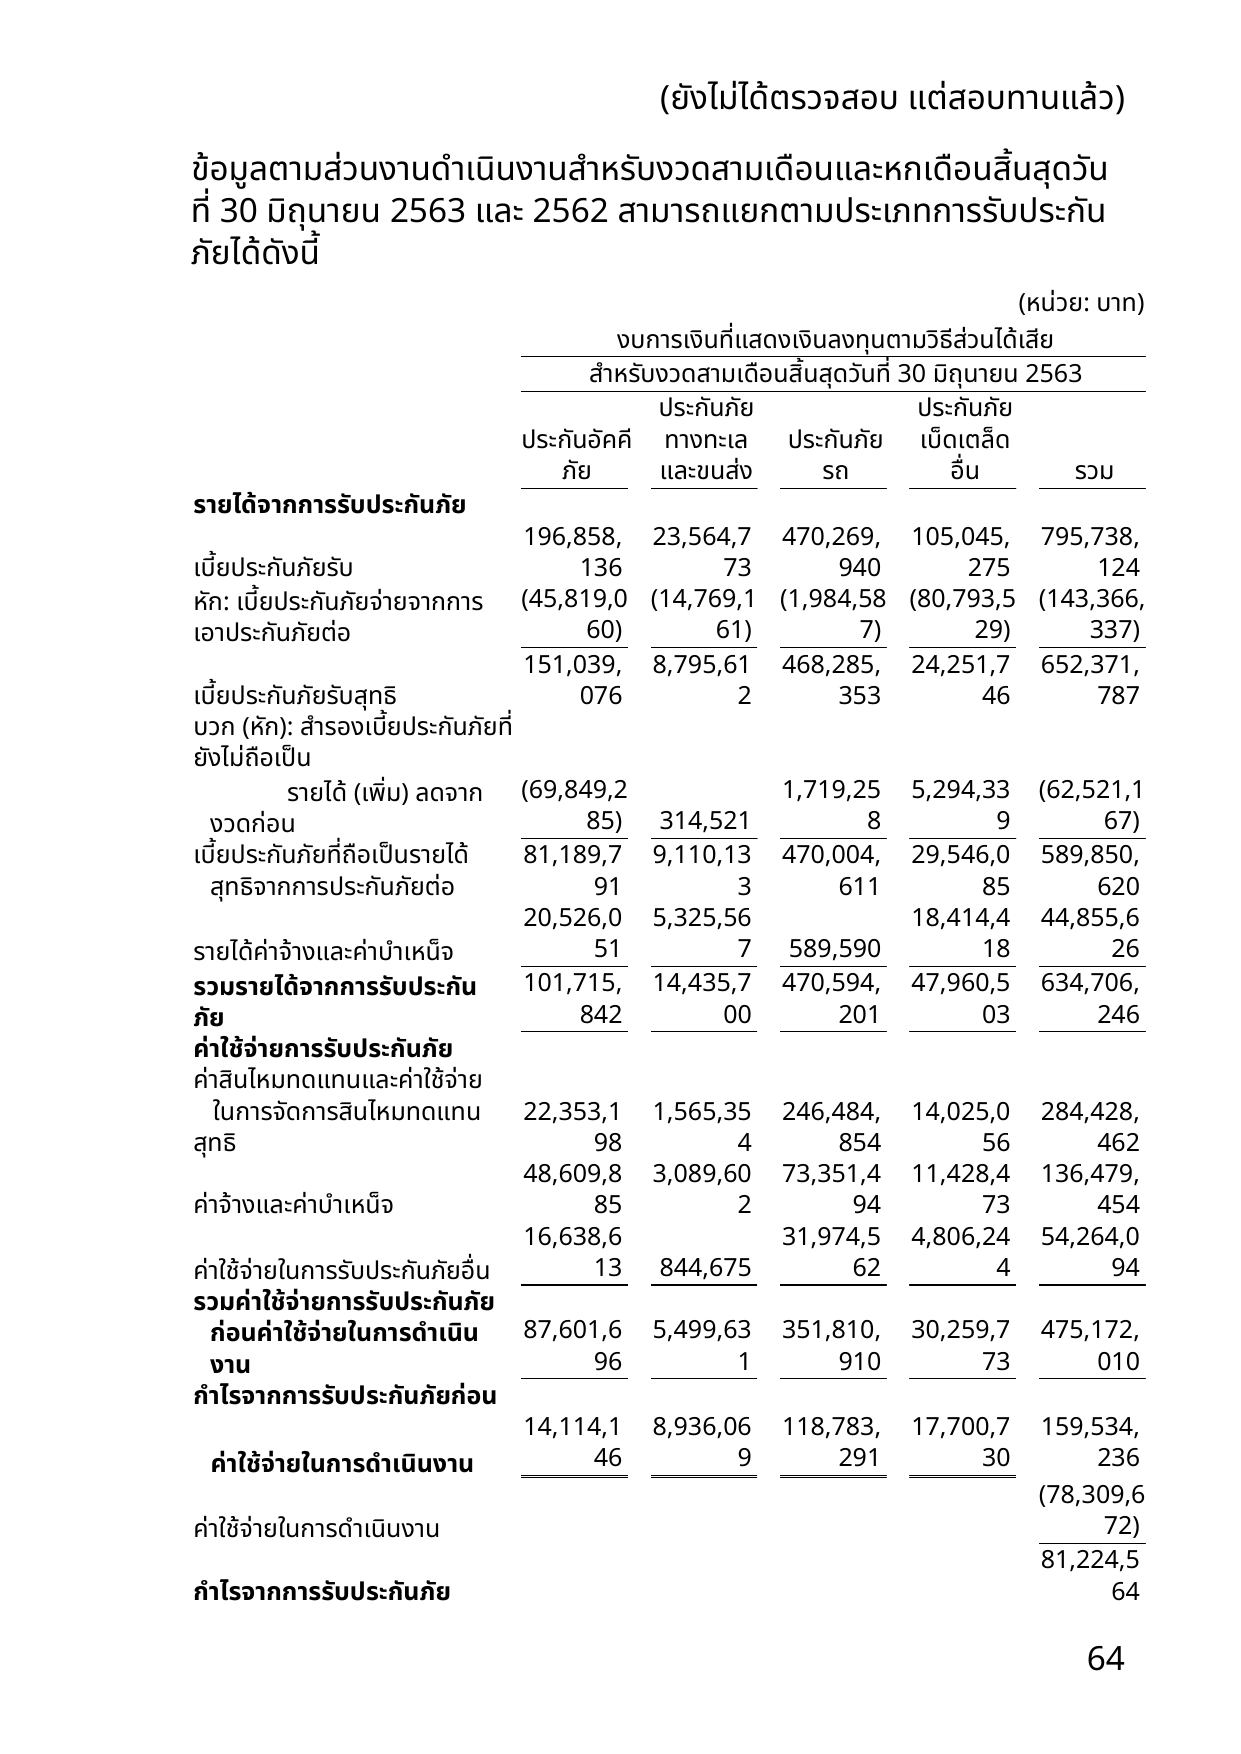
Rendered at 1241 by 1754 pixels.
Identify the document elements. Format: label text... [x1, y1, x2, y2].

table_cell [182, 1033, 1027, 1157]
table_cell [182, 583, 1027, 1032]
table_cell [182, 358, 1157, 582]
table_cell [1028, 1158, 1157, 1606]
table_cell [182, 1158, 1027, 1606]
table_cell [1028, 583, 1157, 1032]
text ข้อมูลตามส่วนงานดำเนินงานสำหรับงวดสามเดือนและหกเดือนสิ้นสุดวันที่ 30 มิถุนายน 2563 และ 2562 สามารถแยกตามประเภทการรับประกันภัยได้ดังนี้ [191, 147, 1125, 272]
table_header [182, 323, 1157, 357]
text (หน่วย: บาท) [135, 285, 1144, 323]
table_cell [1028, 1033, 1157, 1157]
